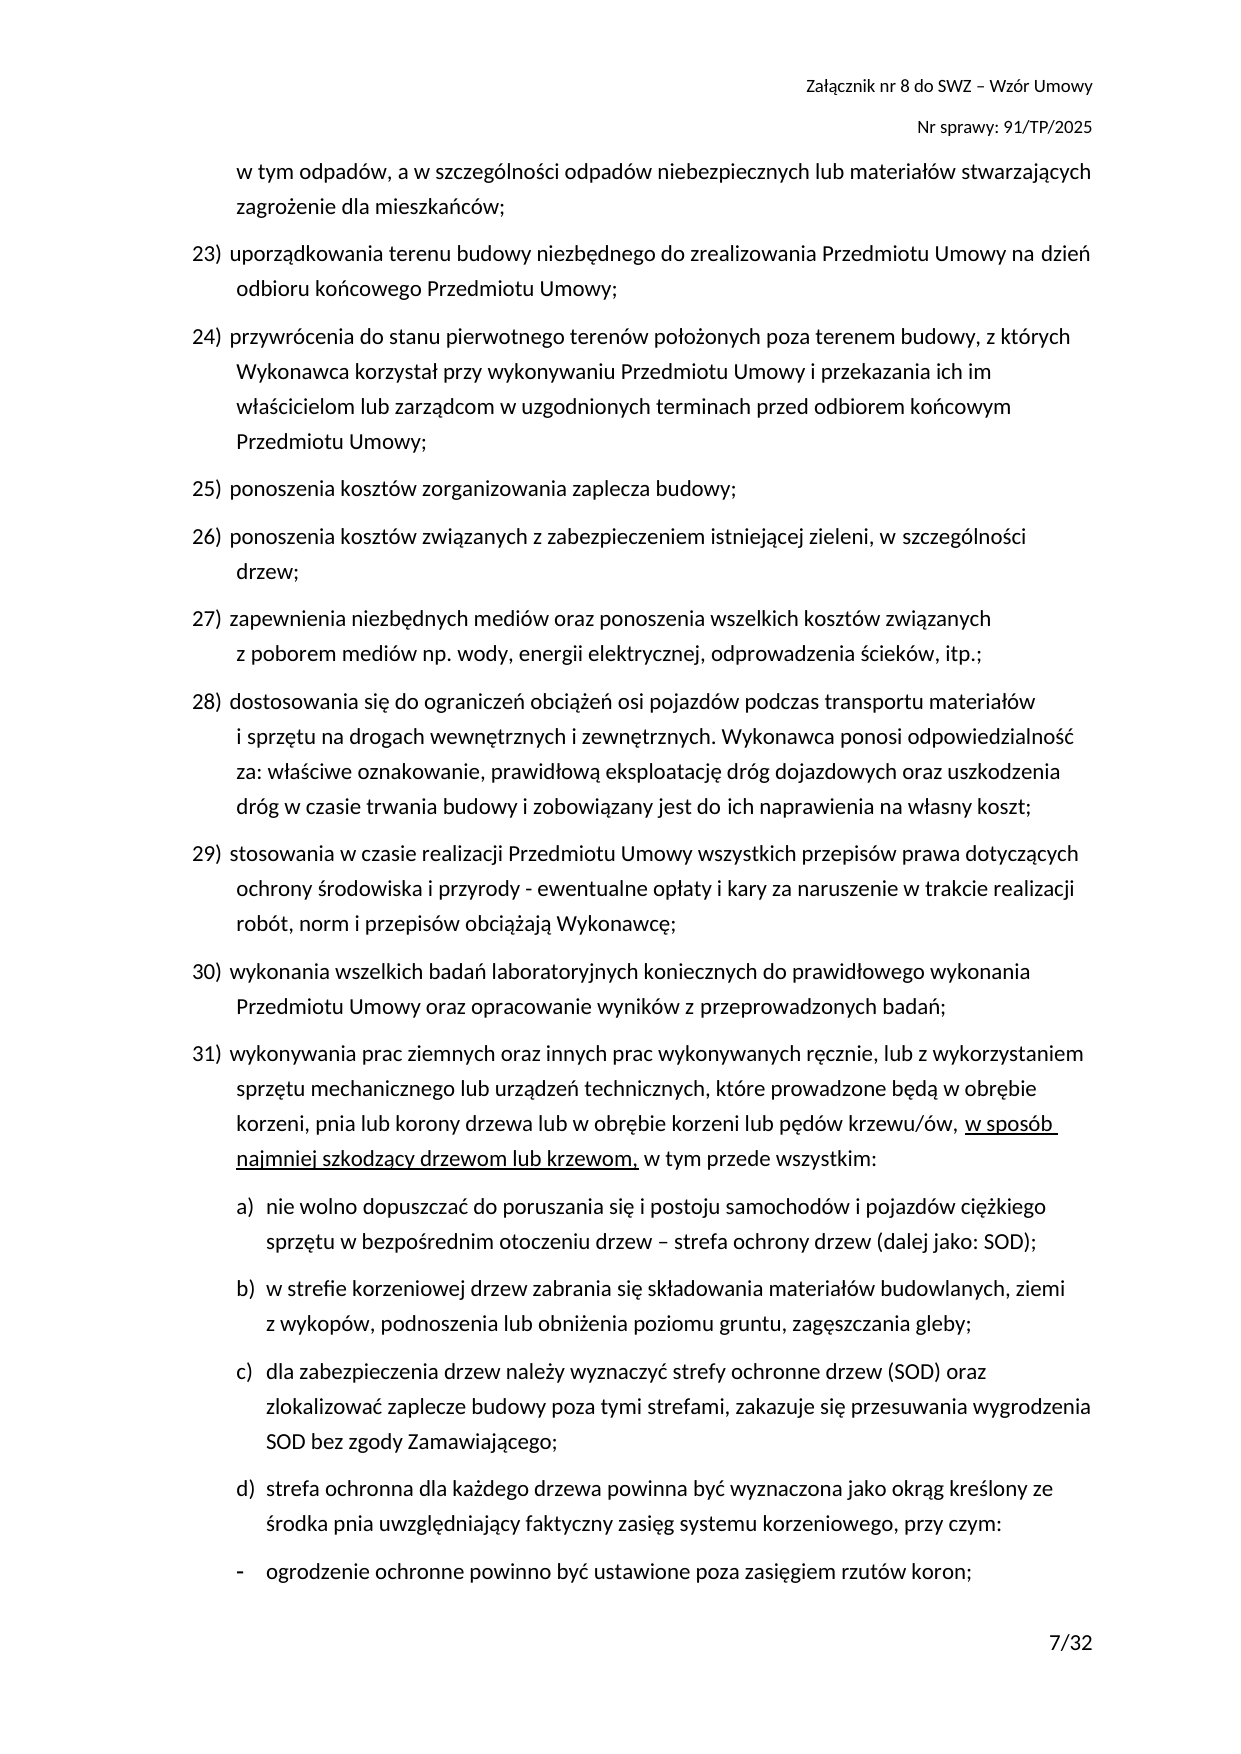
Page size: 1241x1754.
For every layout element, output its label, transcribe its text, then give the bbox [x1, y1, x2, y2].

list uporządkowania terenu budowy niezbędnego do zrealizowania Przedmiotu Umowy na dzień odbioru końcowego Przedmiotu Umowy; [192, 239, 1093, 302]
list nie wolno dopuszczać do poruszania się i postoju samochodów i pojazdów ciężkiego sprzętu w bezpośrednim otoczeniu drzew – strefa ochrony drzew (dalej jako: SOD); [236, 1192, 1093, 1255]
list zapewnienia niezbędnych mediów oraz ponoszenia wszelkich kosztów związanych z poborem mediów np. wody, energii elektrycznej, odprowadzenia ścieków, itp.; [192, 604, 1093, 667]
list ponoszenia kosztów zorganizowania zaplecza budowy; [192, 474, 1093, 502]
list ogrodzenie ochronne powinno być ustawione poza zasięgiem rzutów koron; [236, 1557, 1093, 1585]
list dla zabezpieczenia drzew należy wyznaczyć strefy ochronne drzew (SOD) oraz zlokalizować zaplecze budowy poza tymi strefami, zakazuje się przesuwania wygrodzenia SOD bez zgody Zamawiającego; [236, 1357, 1093, 1455]
list w strefie korzeniowej drzew zabrania się składowania materiałów budowlanych, ziemi z wykopów, podnoszenia lub obniżenia poziomu gruntu, zagęszczania gleby; [236, 1274, 1093, 1337]
list wykonywania prac ziemnych oraz innych prac wykonywanych ręcznie, lub z wykorzystaniem sprzętu mechanicznego lub urządzeń technicznych, które prowadzone będą w obrębie korzeni, pnia lub korony drzewa lub w obrębie korzeni lub pędów krzewu/ów, w sposób najmniej szkodzący drzewom lub krzewom, w tym przede wszystkim: [192, 1039, 1093, 1172]
list stosowania w czasie realizacji Przedmiotu Umowy wszystkich przepisów prawa dotyczących ochrony środowiska i przyrody - ewentualne opłaty i kary za naruszenie w trakcie realizacji robót, norm i przepisów obciążają Wykonawcę; [192, 839, 1093, 937]
list ponoszenia kosztów związanych z zabezpieczeniem istniejącej zieleni, w szczególności drzew; [192, 522, 1093, 585]
list strefa ochronna dla każdego drzewa powinna być wyznaczona jako okrąg kreślony ze środka pnia uwzględniający faktyczny zasięg systemu korzeniowego, przy czym: [236, 1474, 1093, 1537]
list przywrócenia do stanu pierwotnego terenów położonych poza terenem budowy, z których Wykonawca korzystał przy wykonywaniu Przedmiotu Umowy i przekazania ich im właścicielom lub zarządcom w uzgodnionych terminach przed odbiorem końcowym Przedmiotu Umowy; [192, 322, 1093, 455]
list dostosowania się do ograniczeń obciążeń osi pojazdów podczas transportu materiałów i sprzętu na drogach wewnętrznych i zewnętrznych. Wykonawca ponosi odpowiedzialność za: właściwe oznakowanie, prawidłową eksploatację dróg dojazdowych oraz uszkodzenia dróg w czasie trwania budowy i zobowiązany jest do ich naprawienia na własny koszt; [192, 687, 1093, 820]
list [192, 157, 1093, 220]
list wykonania wszelkich badań laboratoryjnych koniecznych do prawidłowego wykonania Przedmiotu Umowy oraz opracowanie wyników z przeprowadzonych badań; [192, 957, 1093, 1020]
